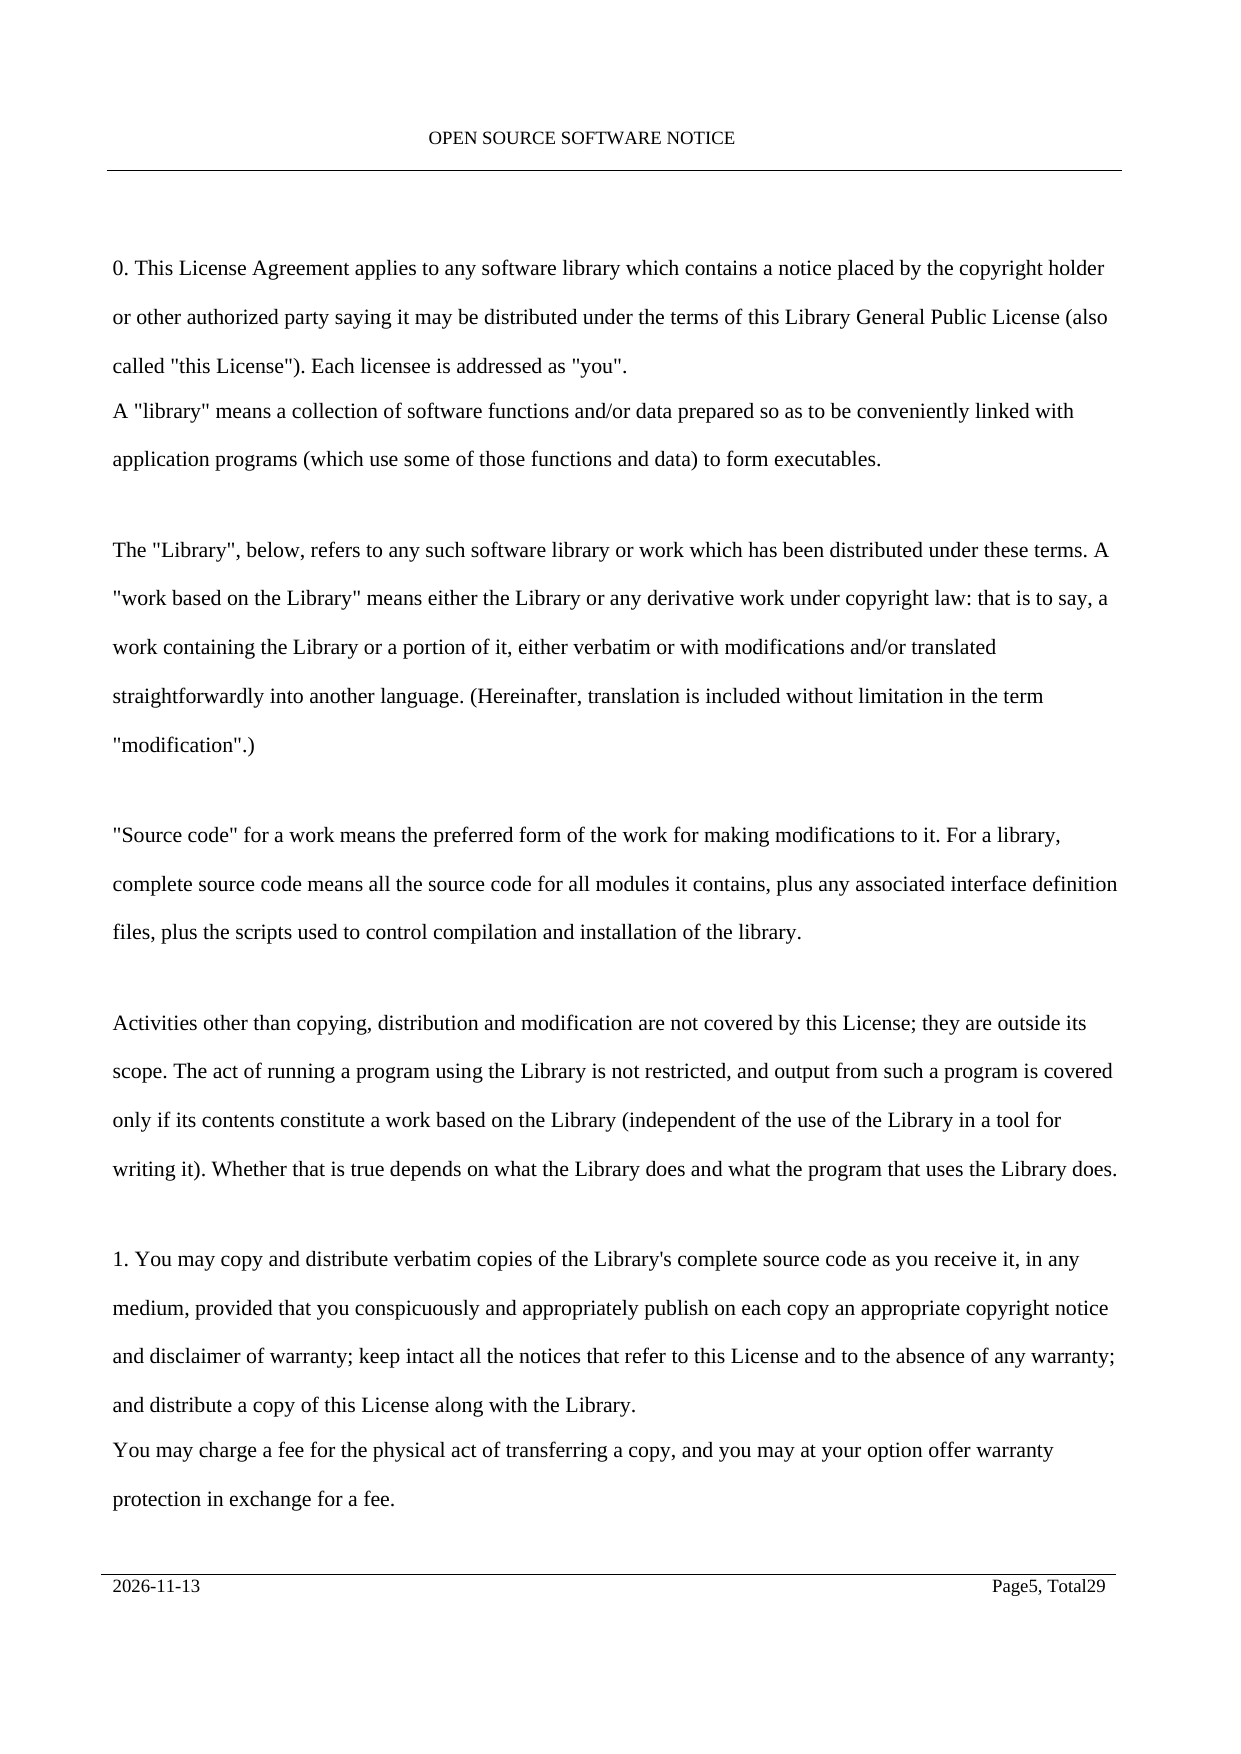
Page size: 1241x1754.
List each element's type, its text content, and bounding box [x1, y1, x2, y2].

text 1. You may copy and distribute verbatim copies of the Library's complete source code as you receive it, in any medium, provided that you conspicuously and appropriately publish on each copy an appropriate copyright notice and disclaimer of warranty; keep intact all the notices that refer to this License and to the absence of any warranty; and distribute a copy of this License along with the Library. [112, 1242, 1128, 1421]
text 0. This License Agreement applies to any software library which contains a notice placed by the copyright holder or other authorized party saying it may be distributed under the terms of this Library General Public License (also called "this License"). Each licensee is addressed as "you". [112, 251, 1128, 381]
text Activities other than copying, distribution and modification are not covered by this License; they are outside its scope. The act of running a program using the Library is not restricted, and output from such a program is covered only if its contents constitute a work based on the Library (independent of the use of the Library in a tool for writing it). Whether that is true depends on what the Library does and what the program that uses the Library does. [112, 1006, 1128, 1185]
text "Source code" for a work means the preferred form of the work for making modifications to it. For a library, complete source code means all the source code for all modules it contains, plus any associated interface definition files, plus the scripts used to control compilation and installation of the library. [112, 818, 1128, 948]
text A "library" means a collection of software functions and/or data prepared so as to be conveniently linked with application programs (which use some of those functions and data) to form executables. [112, 394, 1128, 475]
text You may charge a fee for the physical act of transferring a copy, and you may at your option offer warranty protection in exchange for a fee. [112, 1434, 1128, 1515]
text The "Library", below, refers to any such software library or work which has been distributed under these terms. A "work based on the Library" means either the Library or any derivative work under copyright law: that is to say, a work containing the Library or a portion of it, either verbatim or with modifications and/or translated straightforwardly into another language. (Hereinafter, translation is included without limitation in the term "modification".) [112, 533, 1128, 761]
